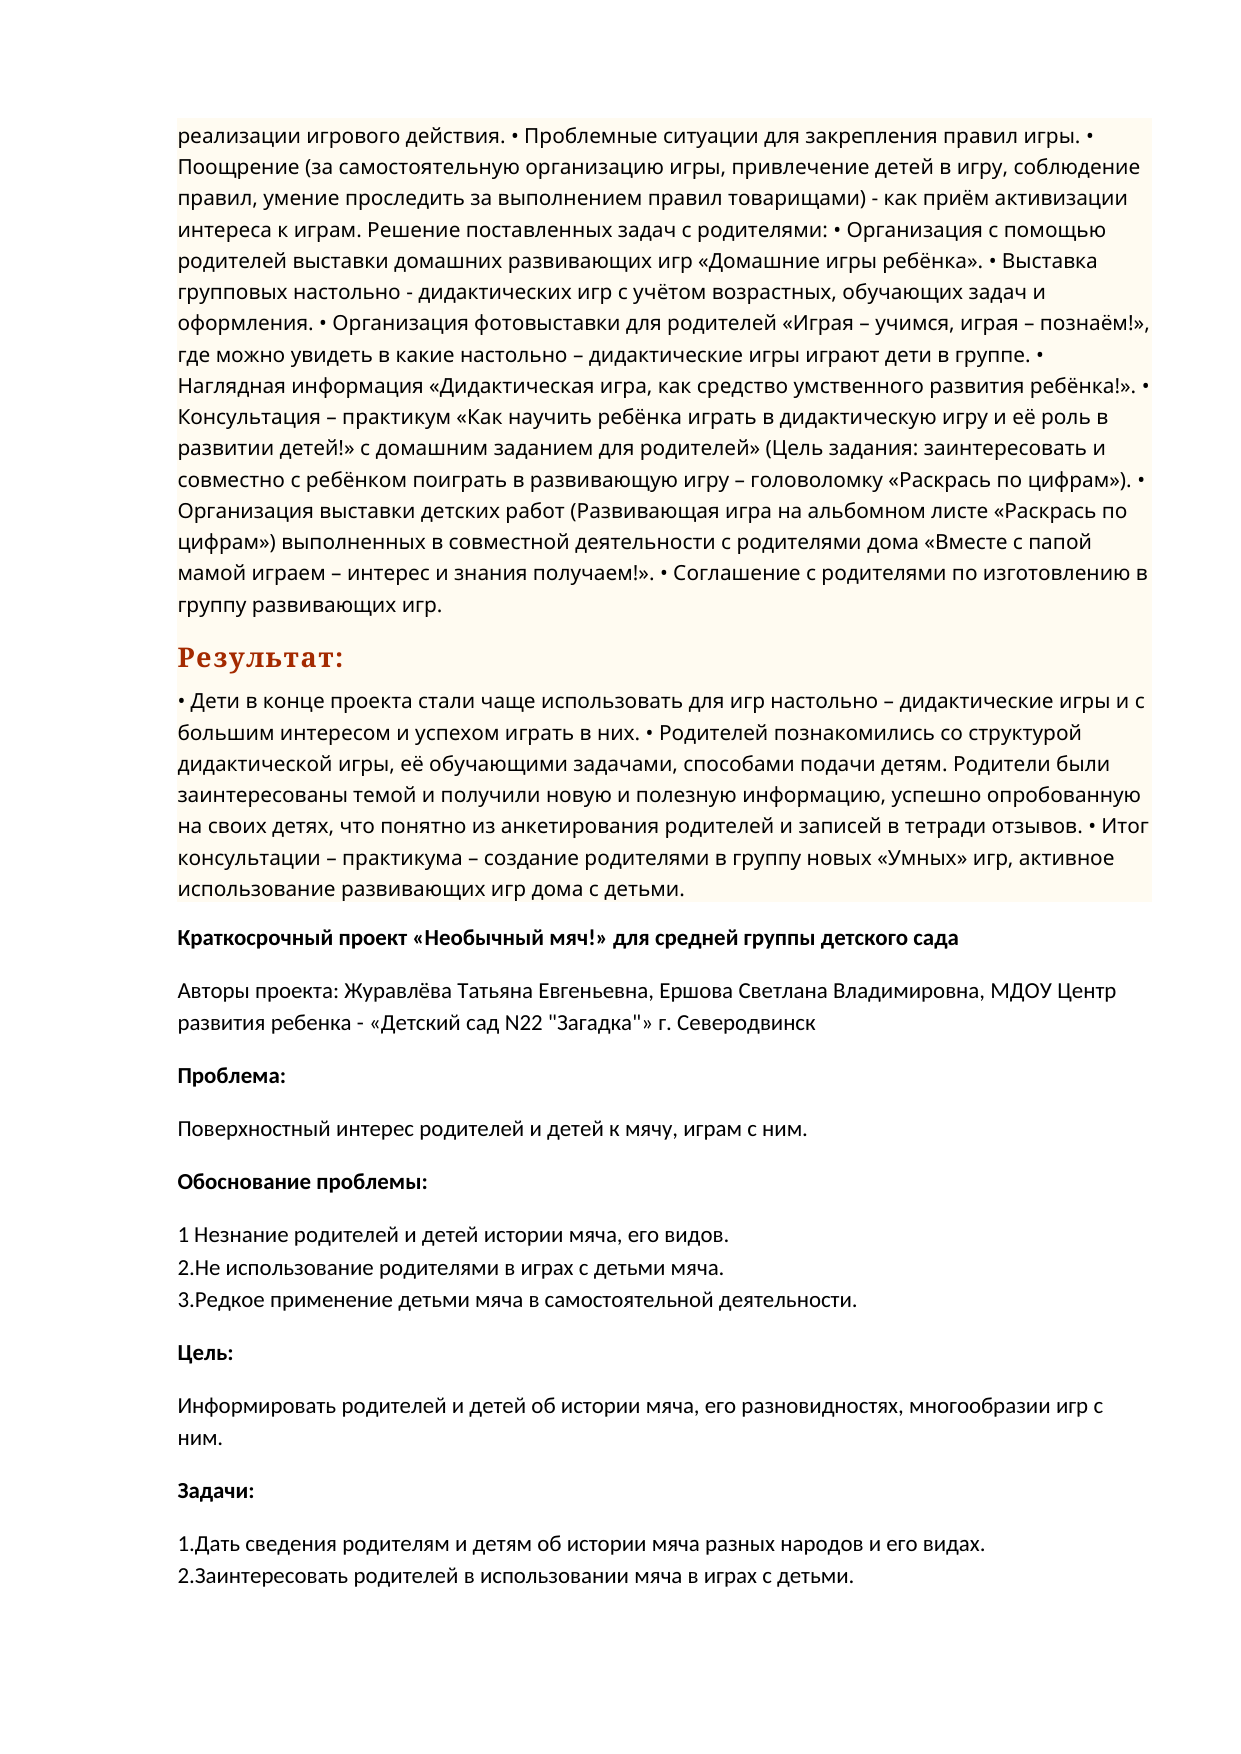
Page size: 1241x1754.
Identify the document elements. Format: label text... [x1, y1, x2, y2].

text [177, 118, 1152, 618]
text Авторы проекта: Журавлёва Татьяна Евгеньевна, Ершова Светлана Владимировна, МДОУ Центр развития ребенка - «Детский сад N22 "Загадка"» г. Северодвинск [177, 976, 1152, 1036]
text Цель: [177, 1338, 1152, 1366]
text Информировать родителей и детей об истории мяча, его разновидностях, многообразии игр с ним. [177, 1391, 1152, 1451]
text 1 Незнание родителей и детей истории мяча, его видов. 2.Не использование родителями в играх с детьми мяча. 3.Редкое применение детьми мяча в самостоятельной деятельности. [177, 1221, 1152, 1313]
text Поверхностный интерес родителей и детей к мячу, играм с ним. [177, 1114, 1152, 1142]
text Проблема: [177, 1061, 1152, 1089]
text Задачи: [177, 1476, 1152, 1504]
text Результат: [177, 639, 1152, 676]
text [177, 1529, 1152, 1589]
text Краткосрочный проект «Необычный мяч!» для средней группы детского сада [177, 923, 1152, 951]
text Обоснование проблемы: [177, 1167, 1152, 1196]
text • Дети в конце проекта стали чаще использовать для игр настольно – дидактические игры и с большим интересом и успехом играть в них. • Родителей познакомились со структурой дидактической игры, её обучающими задачами, способами подачи детям. Родители были заинтересованы темой и получили новую и полезную информацию, успешно опробованную на своих детях, что понятно из анкетирования родителей и записей в тетради отзывов. • Итог консультации – практикума – создание родителями в группу новых «Умных» игр, активное использование развивающих игр дома с детьми. [177, 684, 1152, 902]
